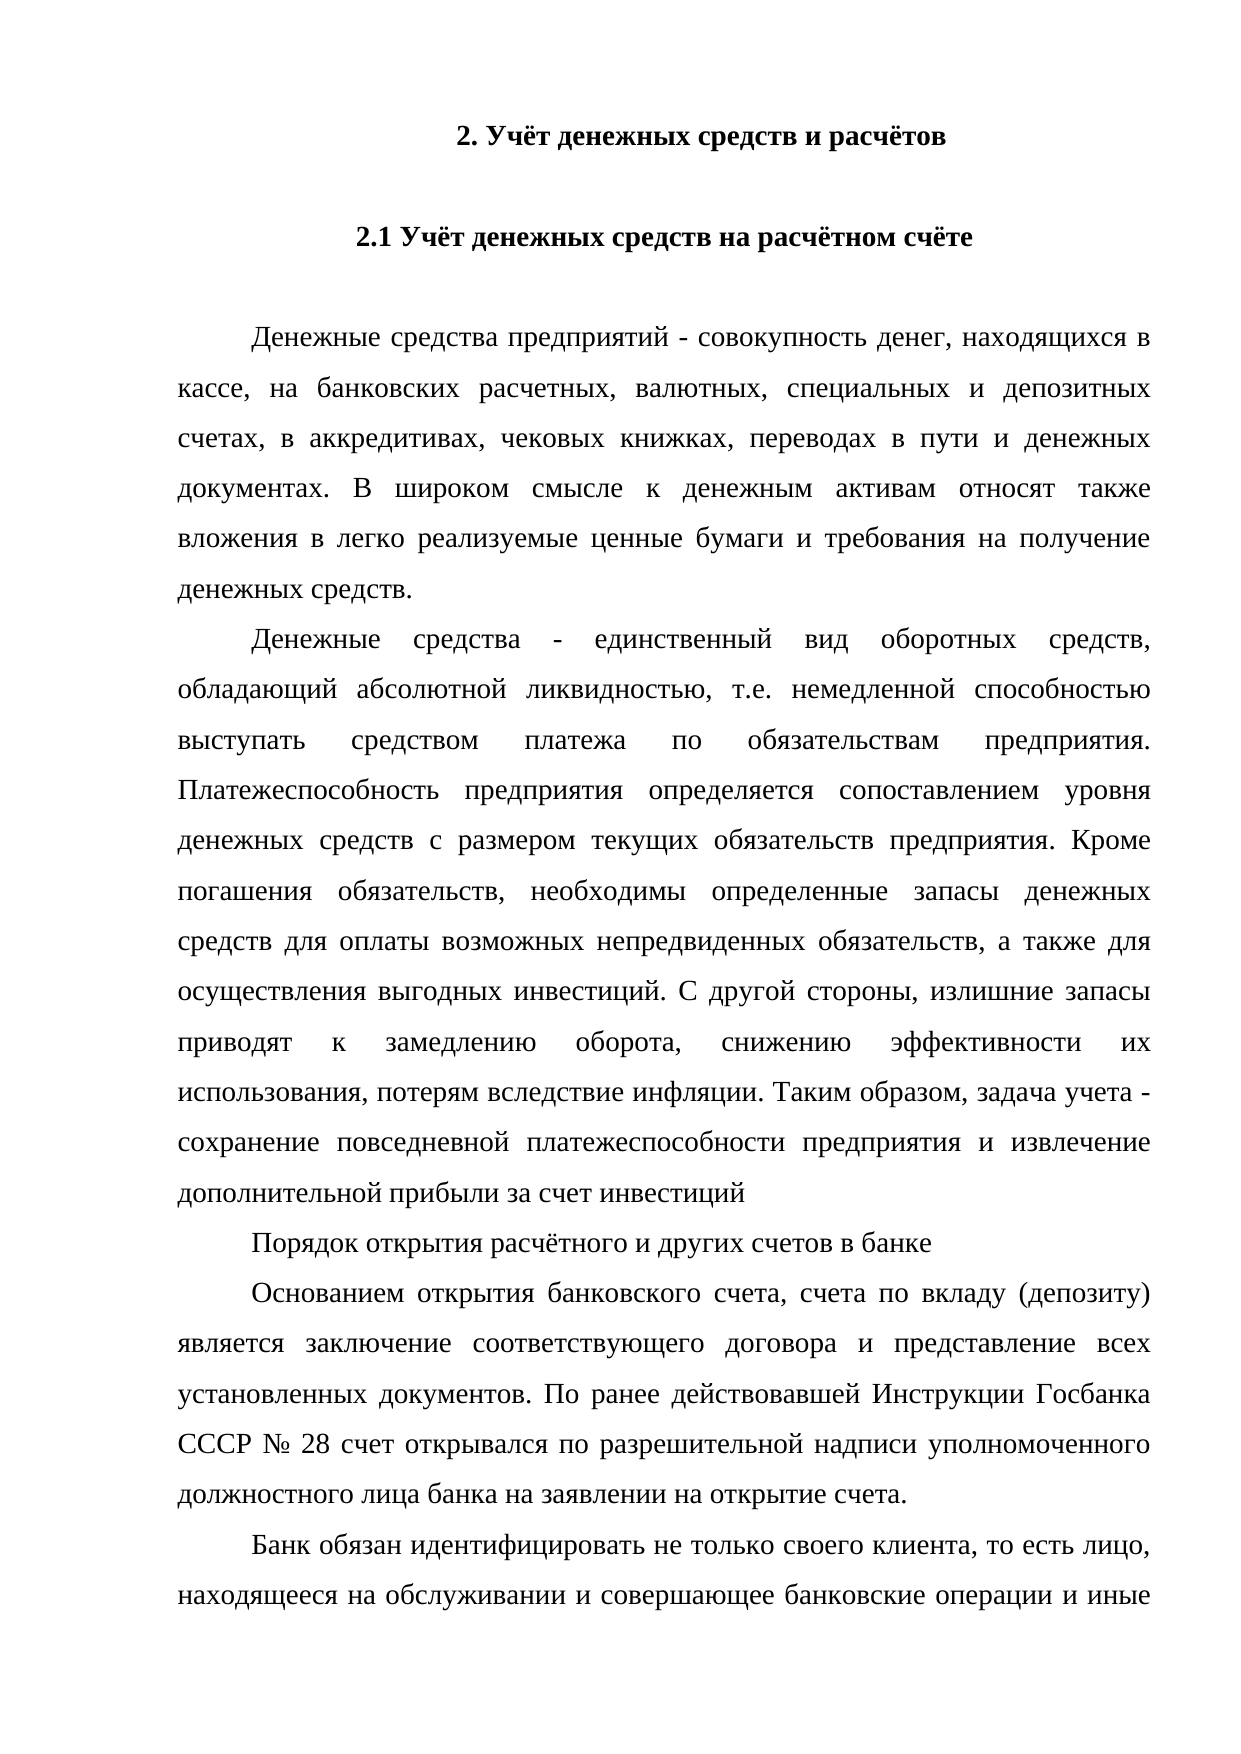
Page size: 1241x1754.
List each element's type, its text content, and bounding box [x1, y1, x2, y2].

text Денежные средства предприятий - совокупность денег, находящихся в кассе, на банковских расчетных, валютных, специальных и депозитных счетах, в аккредитивах, чековых книжках, переводах в пути и денежных документах. В широком смысле к денежным активам относят также вложения в легко реализуемые ценные бумаги и требования на получение денежных средств. [177, 319, 1152, 604]
text Порядок открытия расчётного и других счетов в банке [177, 1225, 1152, 1258]
text Денежные средства - единственный вид оборотных средств, обладающий абсолютной ликвидностью, т.е. немедленной способностью выступать средством платежа по обязательствам предприятия. Платежеспособность предприятия определяется сопоставлением уровня денежных средств с размером текущих обязательств предприятия. Кроме погашения обязательств, необходимы определенные запасы денежных средств для оплаты возможных непредвиденных обязательств, а также для осуществления выгодных инвестиций. С другой стороны, излишние запасы приводят к замедлению оборота, снижению эффективности их использования, потерям вследствие инфляции. Таким образом, задача учета - сохранение повседневной платежеспособности предприятия и извлечение дополнительной прибыли за счет инвестиций [177, 621, 1152, 1208]
text 2.1 Учёт денежных средств на расчётном счёте [177, 219, 1152, 252]
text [177, 1527, 1152, 1611]
text Основанием открытия банковского счета, счета по вкладу (депозиту) является заключение соответствующего договора и представление всех установленных документов. По ранее действовавшей Инструкции Госбанка СССР № 28 счет открывался по разрешительной надписи уполномоченного должностного лица банка на заявлении на открытие счета. [177, 1275, 1152, 1510]
text 2. Учёт денежных средств и расчётов [177, 118, 1152, 152]
